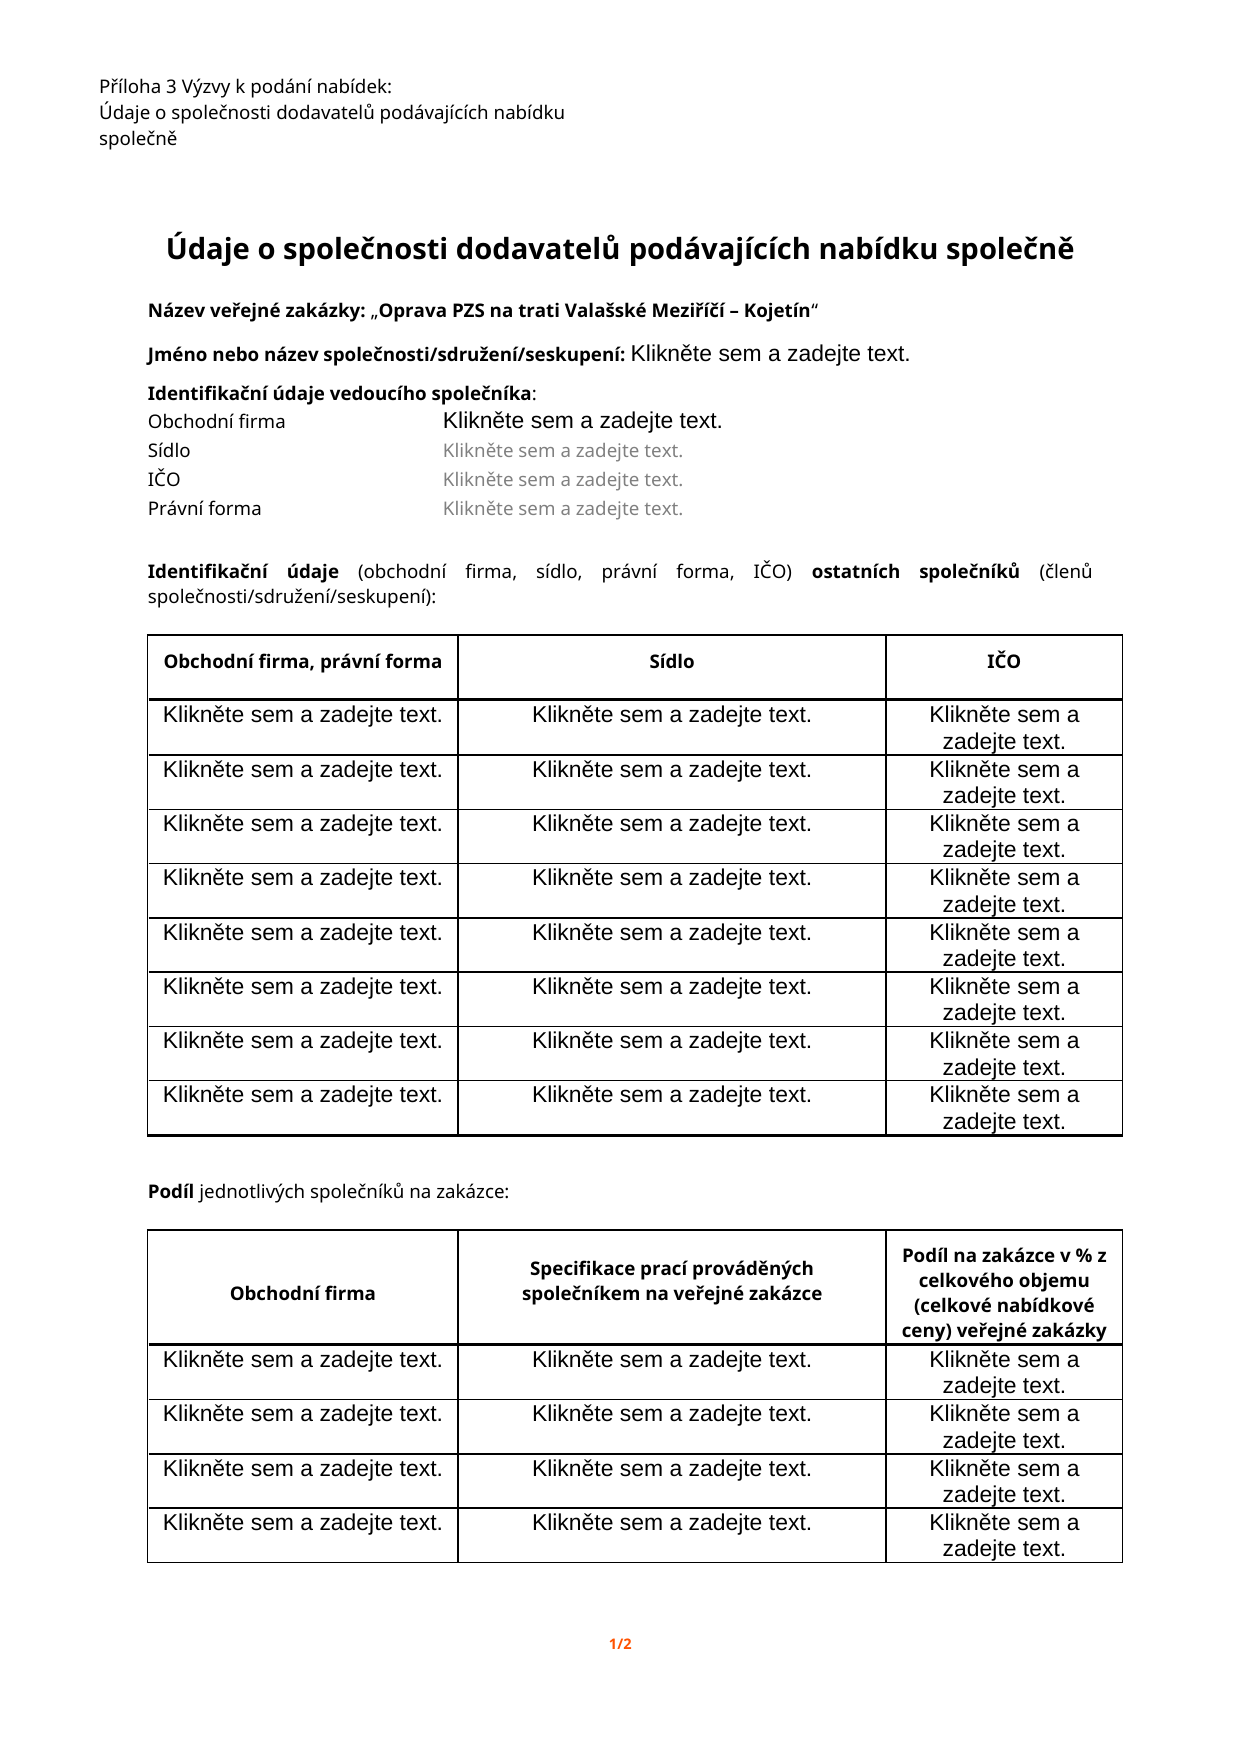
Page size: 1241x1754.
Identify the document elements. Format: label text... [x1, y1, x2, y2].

text Identifikační údaje vedoucího společníka: [148, 380, 1093, 405]
text Sídlo [148, 434, 1093, 463]
title Údaje o společnosti dodavatelů podávajících nabídku společně [148, 228, 1093, 268]
text Název veřejné zakázky: „Oprava PZS na trati Valašské Meziříčí – Kojetín“ [148, 293, 1093, 324]
table_header Obchodní firma, právní forma [148, 636, 457, 698]
table_header Obchodní firma [148, 1231, 457, 1343]
text Podíl jednotlivých společníků na zakázce: [148, 1179, 1093, 1229]
table_header Podíl na zakázce v % z celkového objemu (celkové nabídkové ceny) veřejné zakázky [887, 1231, 1122, 1343]
text Obchodní firma [148, 405, 1093, 434]
table_header Specifikace prací prováděných společníkem na veřejné zakázce [459, 1231, 885, 1343]
text Právní forma [148, 492, 1093, 521]
table_header Sídlo [459, 636, 885, 698]
text IČO [148, 463, 1093, 492]
text Identifikační údaje (obchodní firma, sídlo, právní forma, IČO) ostatních společníků (členů společnosti/sdružení/seskupení): [148, 559, 1093, 609]
table_header IČO [887, 636, 1122, 698]
text Jméno nebo název společnosti/sdružení/seskupení: [148, 336, 1093, 367]
